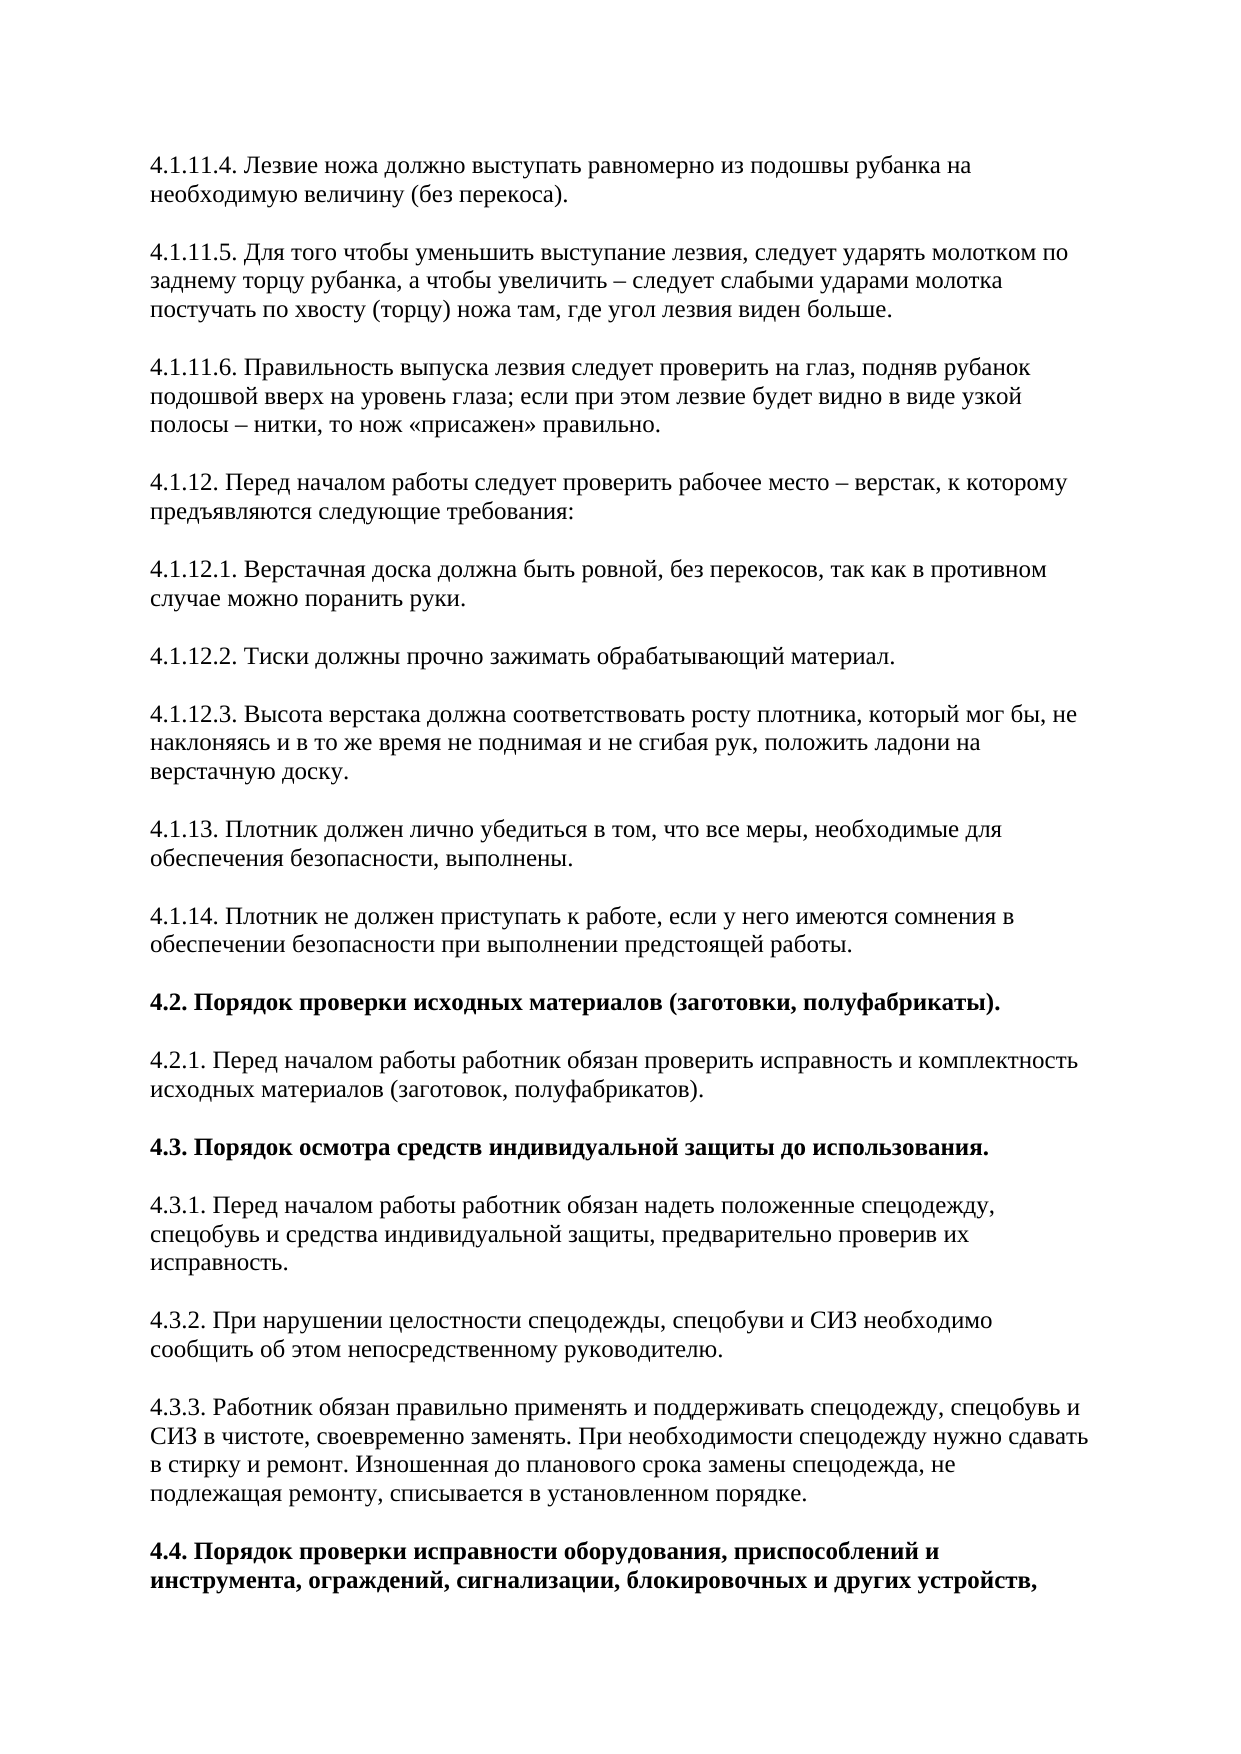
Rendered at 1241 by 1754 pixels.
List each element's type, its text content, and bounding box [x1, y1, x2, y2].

text 4.1.12.3. Высота верстака должна соответствовать росту плотника, который мог бы, не наклоняясь и в то же время не поднимая и не сгибая рук, положить ладони на верстачную доску. [150, 699, 1090, 785]
text 4.1.11.4. Лезвие ножа должно выступать равномерно из подошвы рубанка на необходимую величину (без перекоса). [150, 150, 1090, 207]
text 4.3.3. Работник обязан правильно применять и поддерживать спецодежду, спецобувь и СИЗ в чистоте, своевременно заменять. При необходимости спецодежду нужно сдавать в стирку и ремонт. Изношенная до планового срока замены спецодежда, не подлежащая ремонту, списывается в установленном порядке. [150, 1392, 1090, 1507]
text 4.1.13. Плотник должен лично убедиться в том, что все меры, необходимые для обеспечения безопасности, выполнены. [150, 814, 1090, 872]
text 4.1.12.2. Тиски должны прочно зажимать обрабатывающий материал. [150, 641, 1090, 669]
text 4.1.11.5. Для того чтобы уменьшить выступание лезвия, следует ударять молотком по заднему торцу рубанка, а чтобы увеличить – следует слабыми ударами молотка постучать по хвосту (торцу) ножа там, где угол лезвия виден больше. [150, 237, 1090, 323]
text 4.2.1. Перед началом работы работник обязан проверить исправность и комплектность исходных материалов (заготовок, полуфабрикатов). [150, 1045, 1090, 1103]
text 4.3. Порядок осмотра средств индивидуальной защиты до использования. [150, 1132, 1090, 1161]
text 4.3.1. Перед началом работы работник обязан надеть положенные спецодежду, спецобувь и средства индивидуальной защиты, предварительно проверив их исправность. [150, 1190, 1090, 1276]
text 4.1.12.1. Верстачная доска должна быть ровной, без перекосов, так как в противном случае можно поранить руки. [150, 554, 1090, 612]
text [150, 1536, 1090, 1594]
text 4.1.12. Перед началом работы следует проверить рабочее место – верстак, к которому предъявляются следующие требования: [150, 467, 1090, 525]
text 4.3.2. При нарушении целостности спецодежды, спецобуви и СИЗ необходимо сообщить об этом непосредственному руководителю. [150, 1305, 1090, 1363]
text 4.1.14. Плотник не должен приступать к работе, если у него имеются сомнения в обеспечении безопасности при выполнении предстоящей работы. [150, 901, 1090, 958]
text 4.1.11.6. Правильность выпуска лезвия следует проверить на глаз, подняв рубанок подошвой вверх на уровень глаза; если при этом лезвие будет видно в виде узкой полосы – нитки, то нож «присажен» правильно. [150, 352, 1090, 438]
text 4.2. Порядок проверки исходных материалов (заготовки, полуфабрикаты). [150, 987, 1090, 1016]
